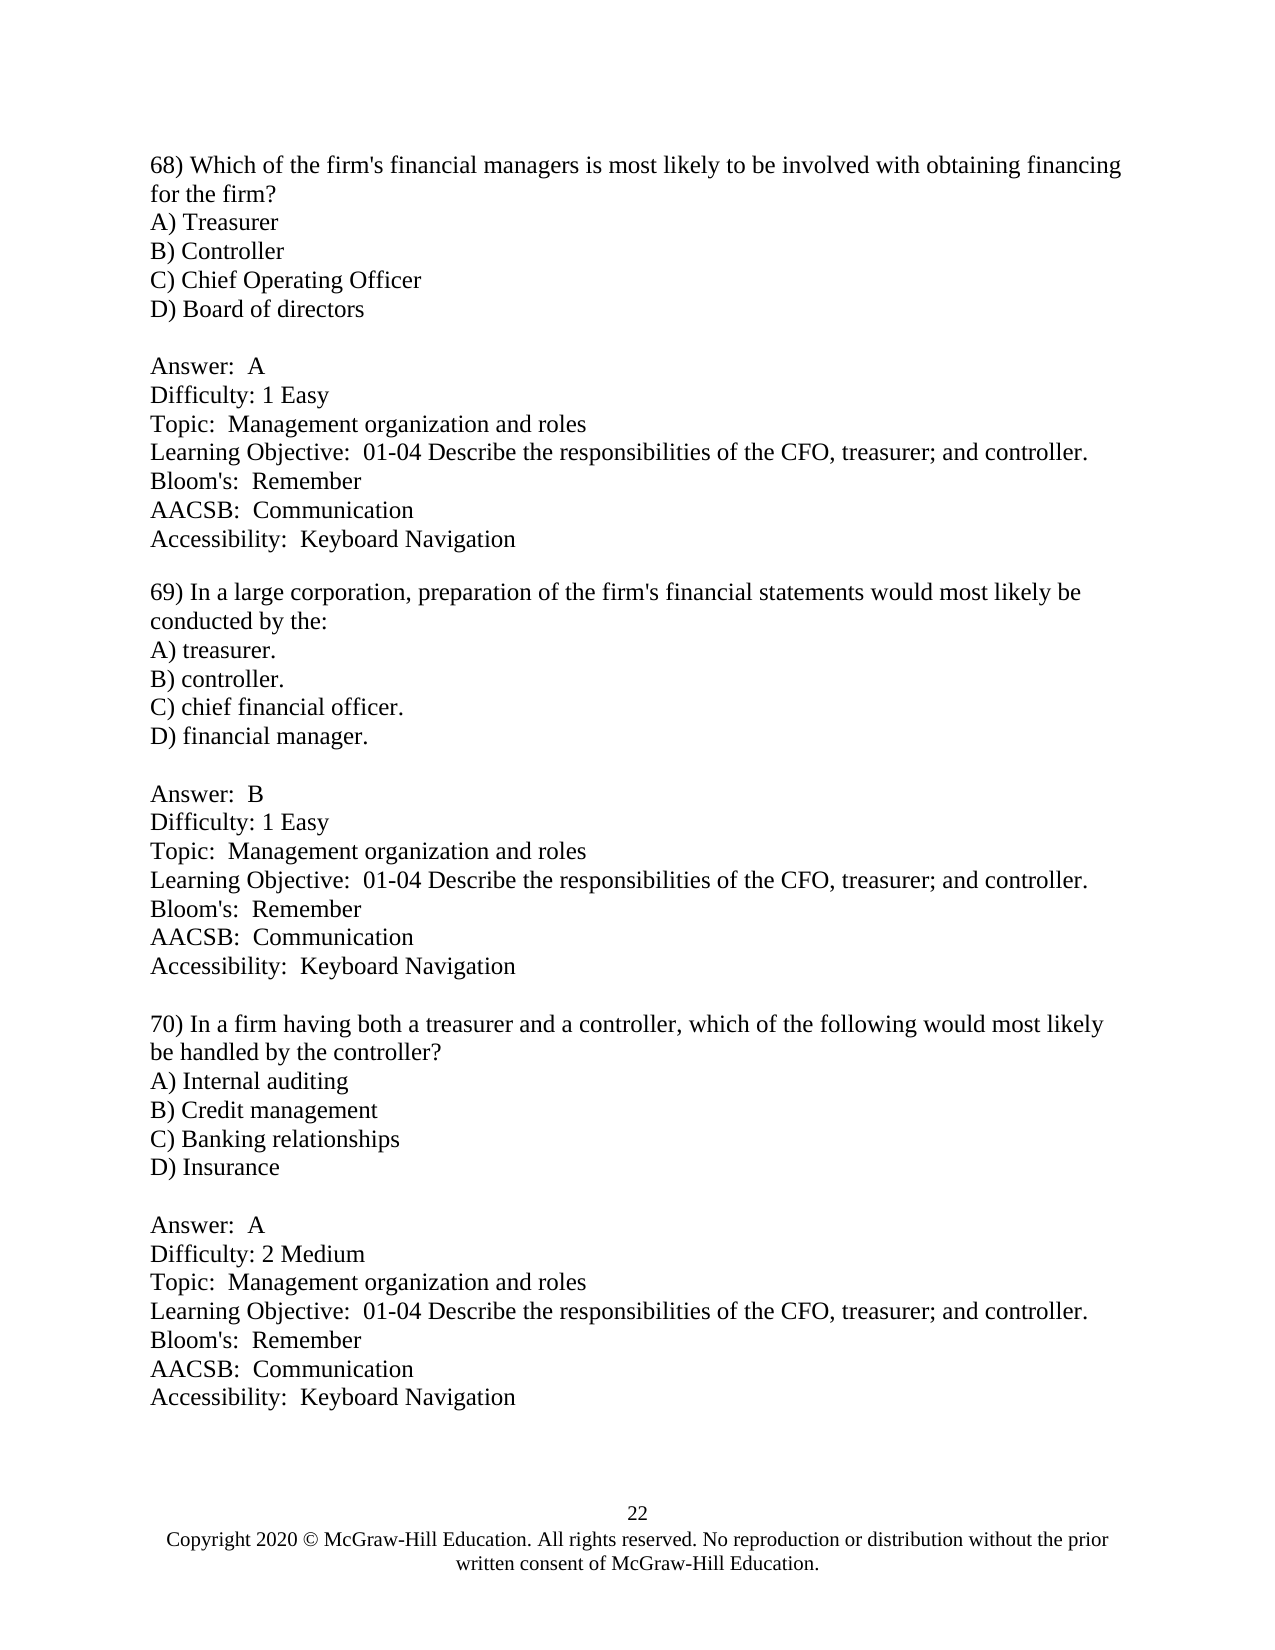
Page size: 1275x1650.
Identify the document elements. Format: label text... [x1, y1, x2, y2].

text 68) Which of the firm's financial managers is most likely to be involved with obtaining financing for the firm? [150, 150, 1125, 207]
text 69) In a large corporation, preparation of the firm's financial statements would most likely be conducted by the: [150, 577, 1125, 635]
text Answer: A [150, 351, 1125, 380]
text A) treasurer. [150, 635, 1125, 664]
text Answer: A [150, 1210, 1125, 1239]
text Topic: Management organization and roles [150, 1267, 1125, 1296]
text D) Board of directors [150, 294, 1125, 322]
text Accessibility: Keyboard Navigation [150, 951, 1125, 980]
text Topic: Management organization and roles [150, 409, 1125, 437]
text A) Treasurer [150, 207, 1125, 236]
text C) chief financial officer. [150, 692, 1125, 721]
text AACSB: Communication [150, 922, 1125, 951]
text Difficulty: 1 Easy [150, 807, 1125, 836]
text D) Insurance [150, 1152, 1125, 1181]
text Topic: Management organization and roles [150, 836, 1125, 865]
text Bloom's: Remember [150, 466, 1125, 495]
text D) financial manager. [150, 721, 1125, 750]
text B) Credit management [150, 1095, 1125, 1124]
text Learning Objective: 01-04 Describe the responsibilities of the CFO, treasurer; and controller. [150, 437, 1125, 466]
text AACSB: Communication [150, 1354, 1125, 1382]
text 70) In a firm having both a treasurer and a controller, which of the following would most likely be handled by the controller? [150, 1009, 1125, 1066]
text A) Internal auditing [150, 1066, 1125, 1095]
text C) Chief Operating Officer [150, 265, 1125, 294]
text Difficulty: 2 Medium [150, 1239, 1125, 1267]
text Learning Objective: 01-04 Describe the responsibilities of the CFO, treasurer; and controller. [150, 1296, 1125, 1325]
text AACSB: Communication [150, 495, 1125, 524]
text Difficulty: 1 Easy [150, 380, 1125, 409]
text C) Banking relationships [150, 1124, 1125, 1152]
text Learning Objective: 01-04 Describe the responsibilities of the CFO, treasurer; and controller. [150, 865, 1125, 894]
text B) Controller [150, 236, 1125, 265]
text Accessibility: Keyboard Navigation [150, 524, 1125, 552]
text B) controller. [150, 664, 1125, 692]
text Answer: B [150, 779, 1125, 807]
text Bloom's: Remember [150, 894, 1125, 922]
text Bloom's: Remember [150, 1325, 1125, 1354]
text Accessibility: Keyboard Navigation [150, 1382, 1125, 1411]
